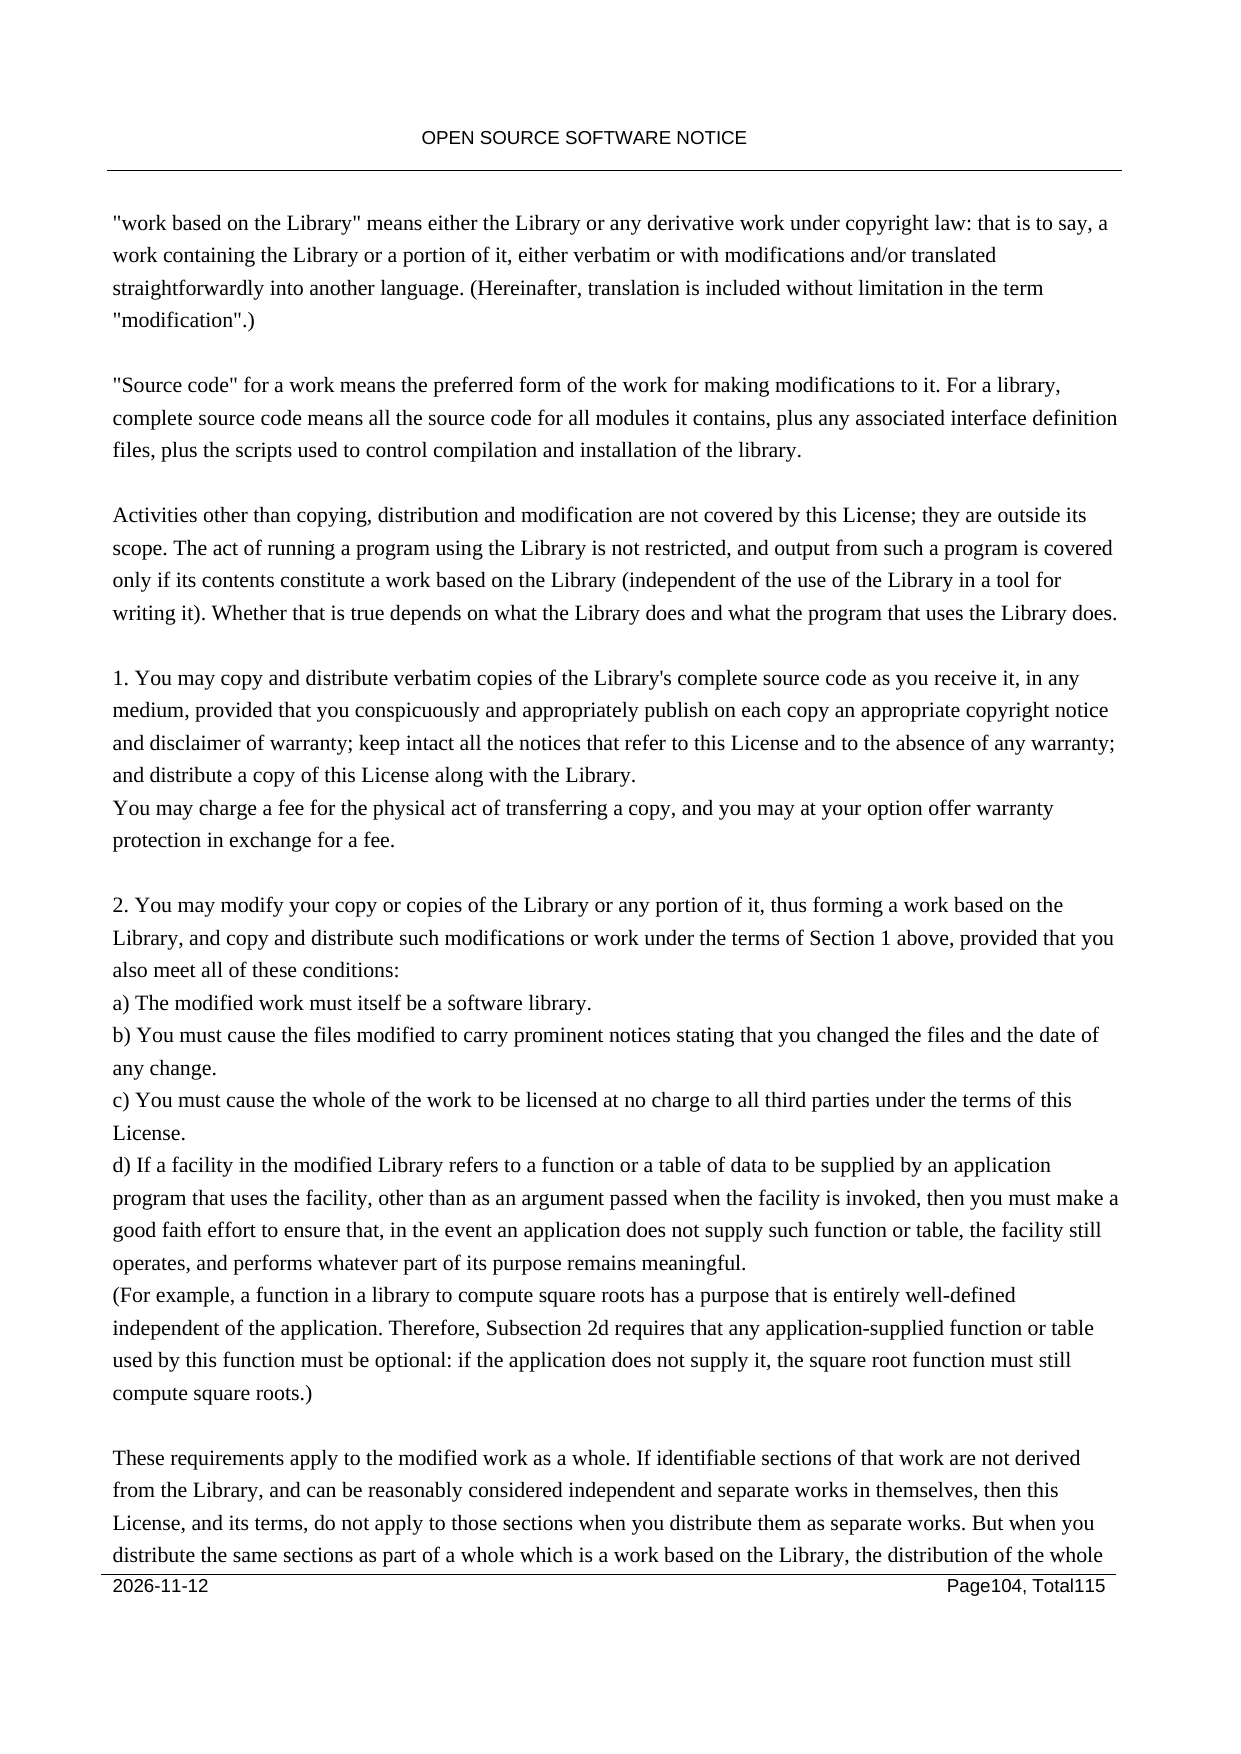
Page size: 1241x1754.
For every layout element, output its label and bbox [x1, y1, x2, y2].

text [112, 206, 1128, 1571]
